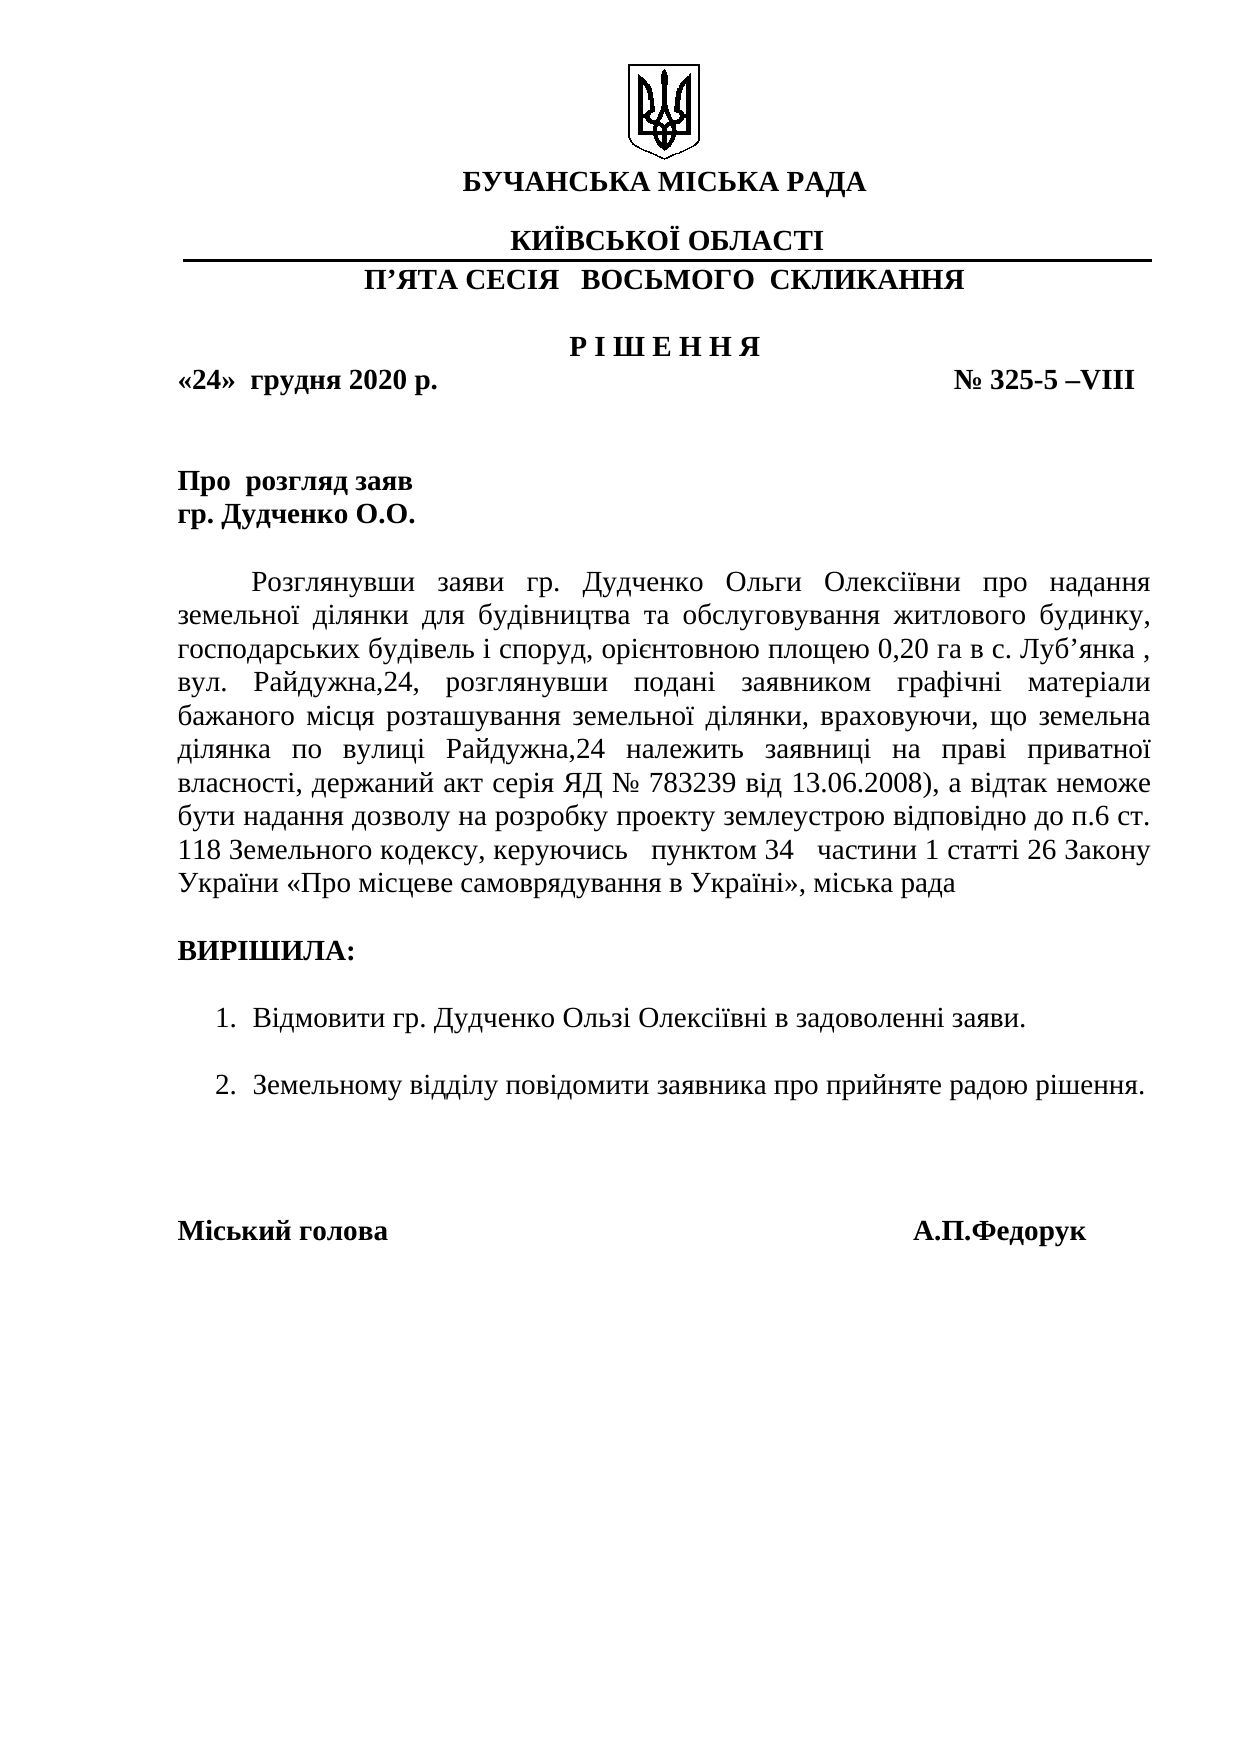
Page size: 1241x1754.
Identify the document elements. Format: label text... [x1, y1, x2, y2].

text КИЇВСЬКОЇ ОБЛАСТІ [183, 223, 1152, 259]
text гр. Дудченко О.О. [177, 497, 1152, 530]
text «24» грудня 2020 р. № 325-5 –VІІІ [177, 362, 1152, 396]
text БУЧАНСЬКА МІСЬКА РАДА [177, 164, 1152, 197]
text ВИРІШИЛА: [177, 933, 1152, 966]
text Міський голова А.П.Федорук [177, 1213, 1152, 1246]
list Відмовити гр. Дудченко Ользі Олексіївні в задоволенні заяви. [215, 1000, 1152, 1033]
text Про розгляд заяв [177, 463, 1152, 497]
text Розглянувши заяви гр. Дудченко Ольги Олексіївни про надання земельної ділянки для будівництва та обслуговування житлового будинку, господарських будівель і споруд, орієнтовною площею 0,20 га в с. Луб’янка , вул. Райдужна,24, розглянувши подані заявником графічні матеріали бажаного місця розташування земельної ділянки, враховуючи, що земельна ділянка по вулиці Райдужна,24 належить заявниці на праві приватної власності, держаний акт серія ЯД № 783239 від 13.06.2008), а відтак неможе бути надання дозволу на розробку проекту землеустрою відповідно до п.6 ст. 118 Земельного кодексу, керуючись пунктом 34 частини 1 статті 26 Закону України «Про місцеве самоврядування в Україні», міська рада [177, 564, 1152, 899]
text Р І Ш Е Н Н Я [177, 329, 1152, 362]
text П’ЯТА СЕСІЯ ВОСЬМОГО СКЛИКАННЯ [177, 262, 1152, 295]
list Земельному відділу повідомити заявника про прийняте радою рішення. [215, 1067, 1152, 1100]
